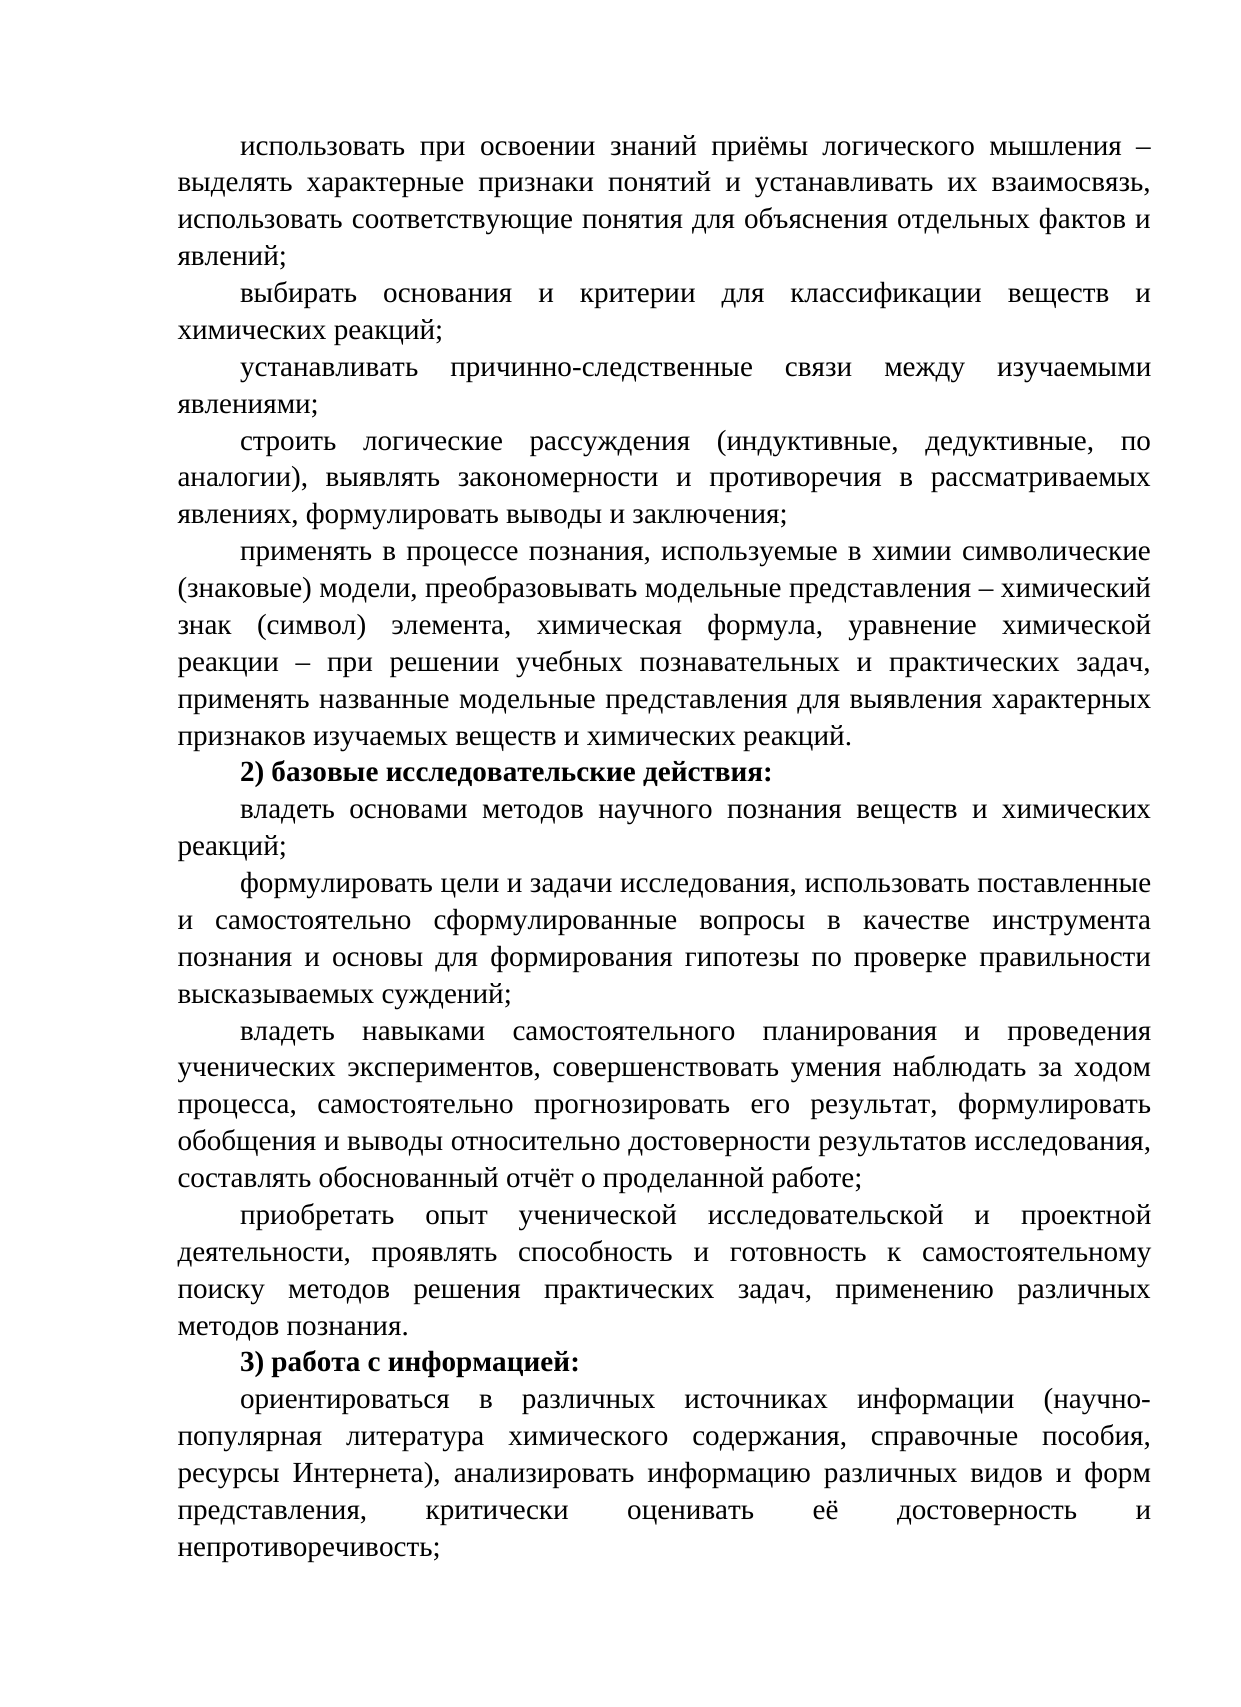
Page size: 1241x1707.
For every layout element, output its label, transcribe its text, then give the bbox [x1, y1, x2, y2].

text строить логические рассуждения (индуктивные, дедуктивные, по аналогии), выявлять закономерности и противоречия в рассматриваемых явлениях, формулировать выводы и заключения; [177, 423, 1152, 530]
text 2) базовые исследовательские действия: [177, 754, 1152, 788]
text ориентироваться в различных источниках информации (научно-популярная литература химического содержания, справочные пособия, ресурсы Интернета), анализировать информацию различных видов и форм представления, критически оценивать её достоверность и непротиворечивость; [177, 1381, 1152, 1562]
text 3) работа с информацией: [177, 1344, 1152, 1378]
text владеть навыками самостоятельного планирования и проведения ученических экспериментов, совершенствовать умения наблюдать за ходом процесса, самостоятельно прогнозировать его результат, формулировать обобщения и выводы относительно достоверности результатов исследования, составлять обоснованный отчёт о проделанной работе; [177, 1013, 1152, 1194]
text устанавливать причинно-следственные связи между изучаемыми явлениями; [177, 349, 1152, 419]
text использовать при освоении знаний приёмы логического мышления – выделять характерные признаки понятий и устанавливать их взаимосвязь, использовать соответствующие понятия для объяснения отдельных фактов и явлений; [177, 128, 1152, 272]
text формулировать цели и задачи исследования, использовать поставленные и самостоятельно сформулированные вопросы в качестве инструмента познания и основы для формирования гипотезы по проверке правильности высказываемых суждений; [177, 865, 1152, 1009]
text применять в процессе познания, используемые в химии символические (знаковые) модели, преобразовывать модельные представления – химический знак (символ) элемента, химическая формула, уравнение химической реакции – при решении учебных познавательных и практических задач, применять названные модельные представления для выявления характерных признаков изучаемых веществ и химических реакций. [177, 533, 1152, 751]
text выбирать основания и критерии для классификации веществ и химических реакций; [177, 275, 1152, 346]
text приобретать опыт ученической исследовательской и проектной деятельности, проявлять способность и готовность к самостоятельному поиску методов решения практических задач, применению различных методов познания. [177, 1197, 1152, 1341]
text владеть основами методов научного познания веществ и химических реакций; [177, 791, 1152, 862]
